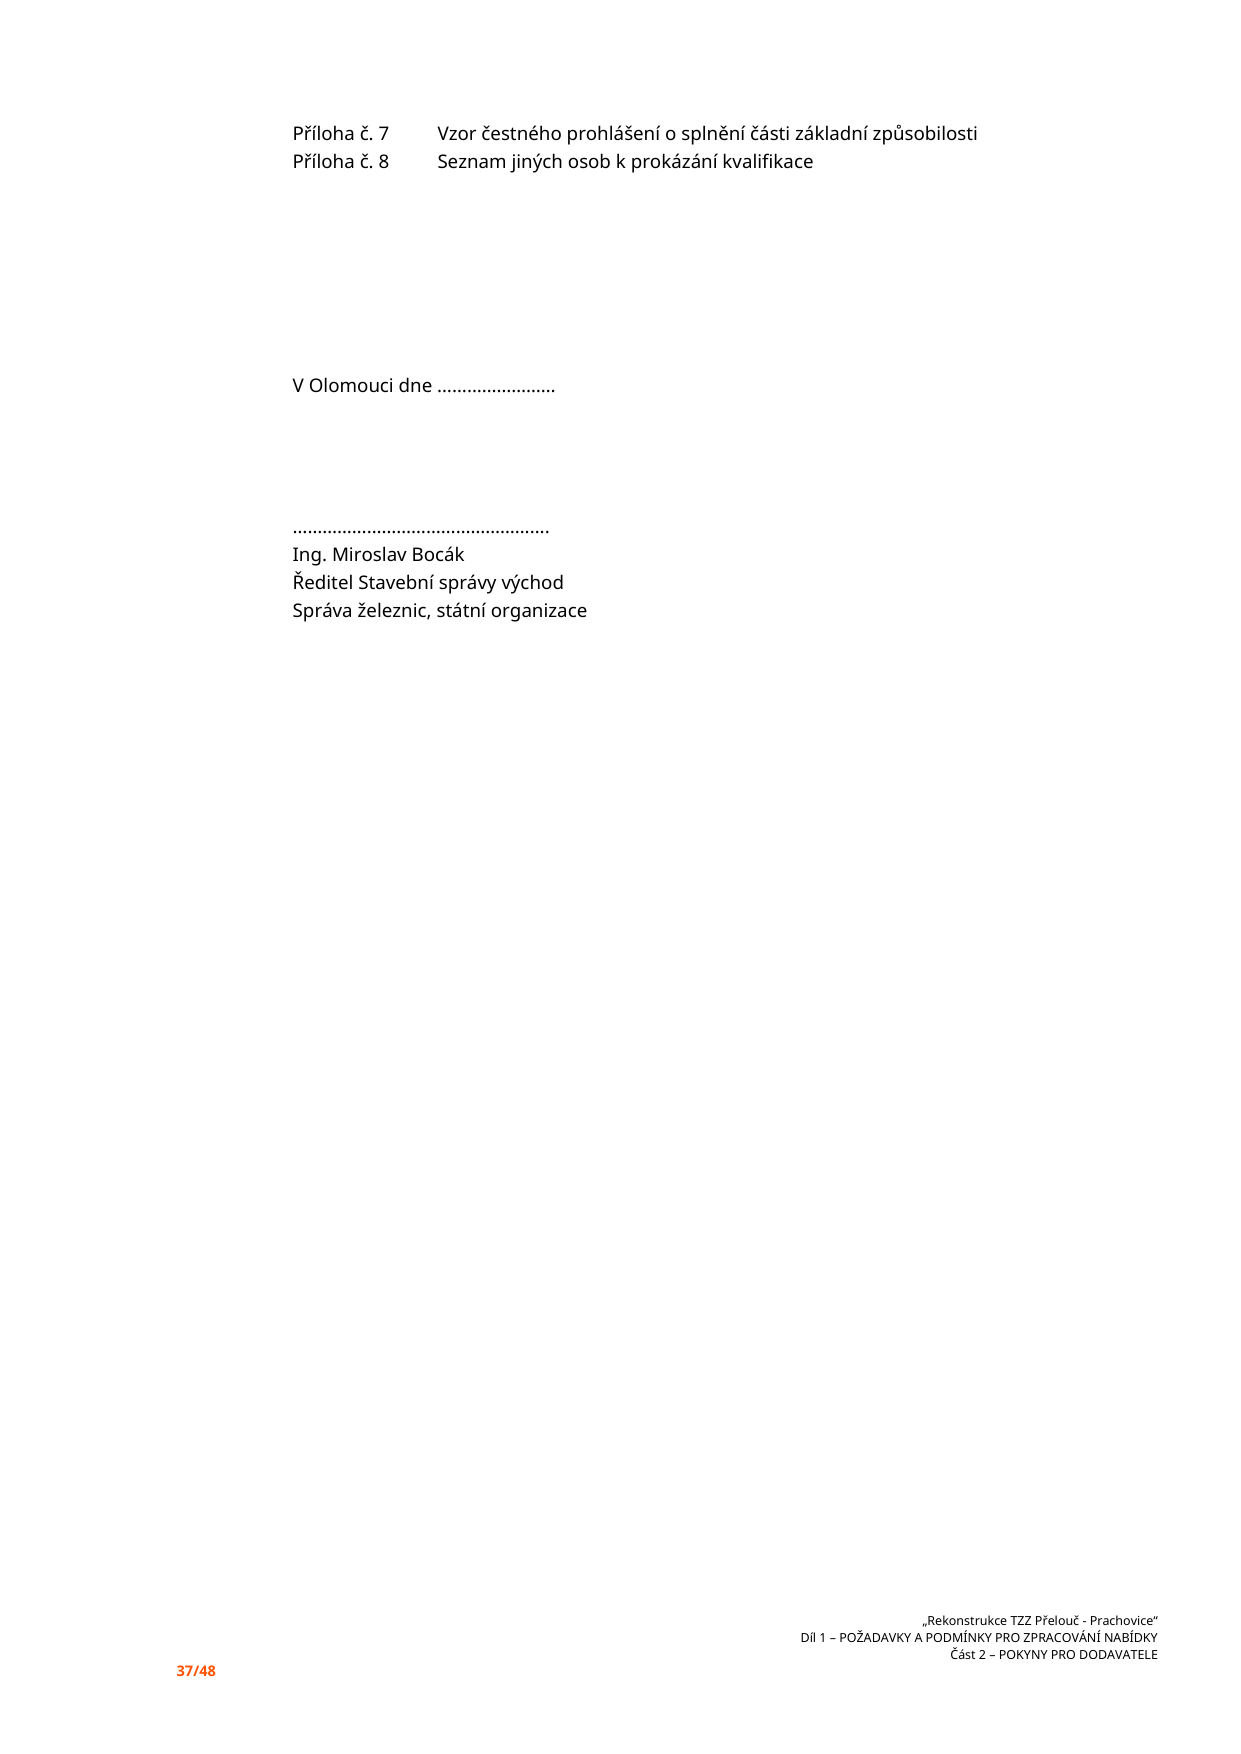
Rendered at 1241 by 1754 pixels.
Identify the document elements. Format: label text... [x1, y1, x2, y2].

text Ing. Miroslav Bocák [292, 541, 1122, 566]
text Příloha č. 8 Seznam jiných osob k prokázání kvalifikace [292, 149, 1122, 174]
text ……………………………………………. [292, 513, 1122, 538]
text Správa železnic, státní organizace [292, 597, 1122, 622]
text V Olomouci dne …………………… [292, 373, 1122, 398]
text Ředitel Stavební správy východ [292, 569, 1122, 594]
text Příloha č. 7 Vzor čestného prohlášení o splnění části základní způsobilosti [292, 121, 1122, 146]
